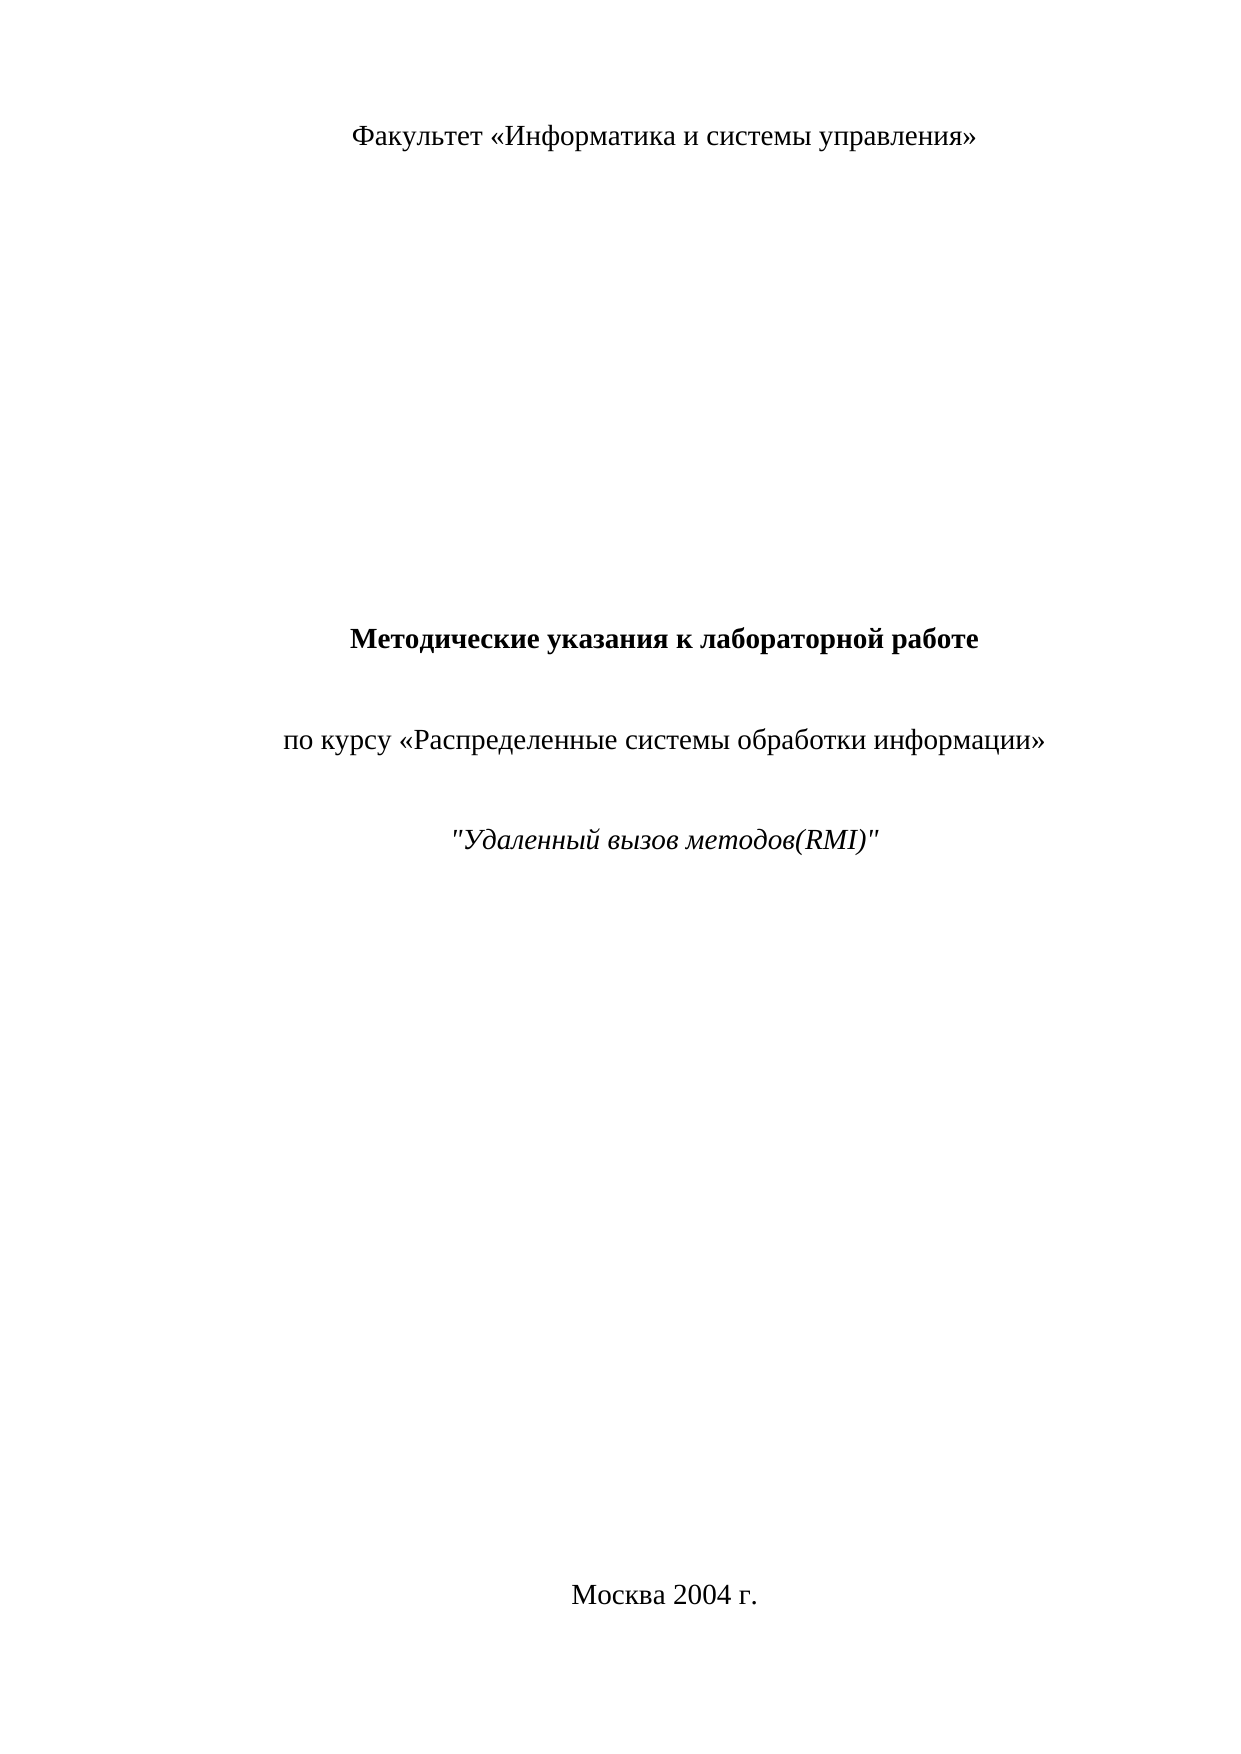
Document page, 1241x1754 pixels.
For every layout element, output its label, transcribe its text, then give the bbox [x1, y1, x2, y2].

text Методические указания к лабораторной работе [177, 621, 1152, 655]
text Москва 2004 г. [177, 1577, 1152, 1611]
text по курсу «Распределенные системы обработки информации» [177, 722, 1152, 755]
text "Удаленный вызов методов(RMI)" [177, 822, 1152, 856]
text Факультет «Информатика и системы управления» [177, 118, 1152, 152]
